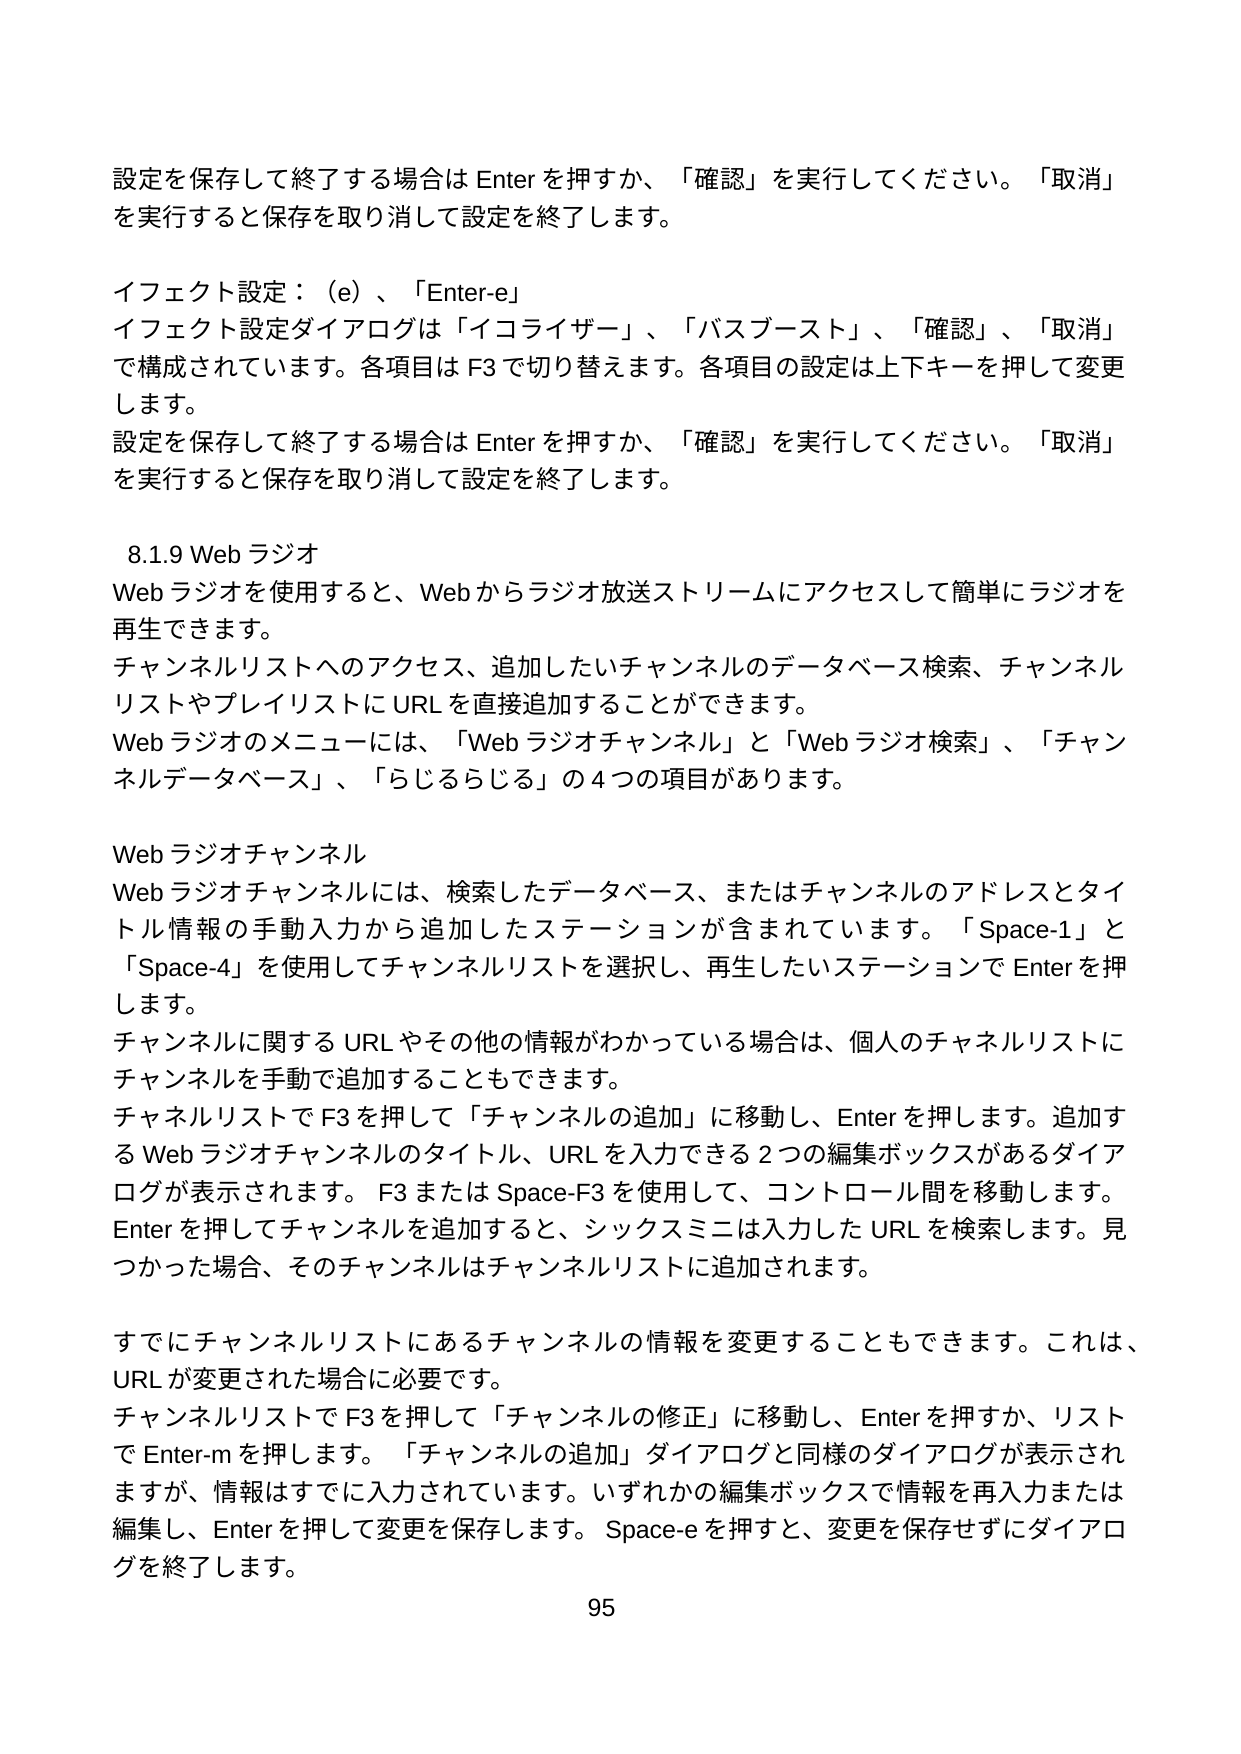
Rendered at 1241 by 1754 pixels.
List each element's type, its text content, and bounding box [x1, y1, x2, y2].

text Webラジオチャンネル [112, 834, 1128, 872]
text Webラジオ [127, 534, 1128, 572]
text チャンネルリストでF3を押して「チャンネルの修正」に移動し、Enterを押すか、リストでEnter-mを押します。 「チャンネルの追加」ダイアログと同様のダイアログが表示されますが、情報はすでに入力されています。いずれかの編集ボックスで情報を再入力または編集し、Enterを押して変更を保存します。 Space-eを押すと、変更を保存せずにダイアログを終了します。 [112, 1397, 1128, 1584]
text すでにチャンネルリストにあるチャンネルの情報を変更することもできます。これは、URLが変更された場合に必要です。 [112, 1322, 1128, 1397]
text 設定を保存して終了する場合はEnterを押すか、「確認」を実行してください。「取消」を実行すると保存を取り消して設定を終了します。 [112, 159, 1128, 234]
text チャネルリストでF3を押して「チャンネルの追加」に移動し、Enterを押します。追加するWebラジオチャンネルのタイトル、URLを入力できる2つの編集ボックスがあるダイアログが表示されます。 F3またはSpace-F3を使用して、コントロール間を移動します。 Enterを押してチャンネルを追加すると、シックスミニは入力したURLを検索します。見つかった場合、そのチャンネルはチャンネルリストに追加されます。 [112, 1097, 1128, 1284]
text Webラジオのメニューには、「Webラジオチャンネル」と「Webラジオ検索」、「チャンネルデータベース」、「らじるらじる」の4つの項目があります。 [112, 722, 1128, 797]
text チャンネルに関するURLやその他の情報がわかっている場合は、個人のチャネルリストにチャンネルを手動で追加することもできます。 [112, 1022, 1128, 1097]
text イフェクト設定ダイアログは「イコライザー」、「バスブースト」、「確認」、「取消」で構成されています。各項目はF3で切り替えます。各項目の設定は上下キーを押して変更します。 [112, 309, 1128, 422]
text Webラジオを使用すると、Webからラジオ放送ストリームにアクセスして簡単にラジオを再生できます。 [112, 572, 1128, 647]
text 設定を保存して終了する場合はEnterを押すか、「確認」を実行してください。「取消」を実行すると保存を取り消して設定を終了します。 [112, 422, 1128, 497]
text イフェクト設定：（e）、「Enter-e」 [112, 272, 1128, 309]
text Webラジオチャンネルには、検索したデータベース、またはチャンネルのアドレスとタイトル情報の手動入力から追加したステーションが含まれています。「Space-1」と「Space-4」を使用してチャンネルリストを選択し、再生したいステーションでEnterを押します。 [112, 872, 1128, 1022]
text チャンネルリストへのアクセス、追加したいチャンネルのデータベース検索、チャンネルリストやプレイリストにURLを直接追加することができます。 [112, 647, 1128, 722]
